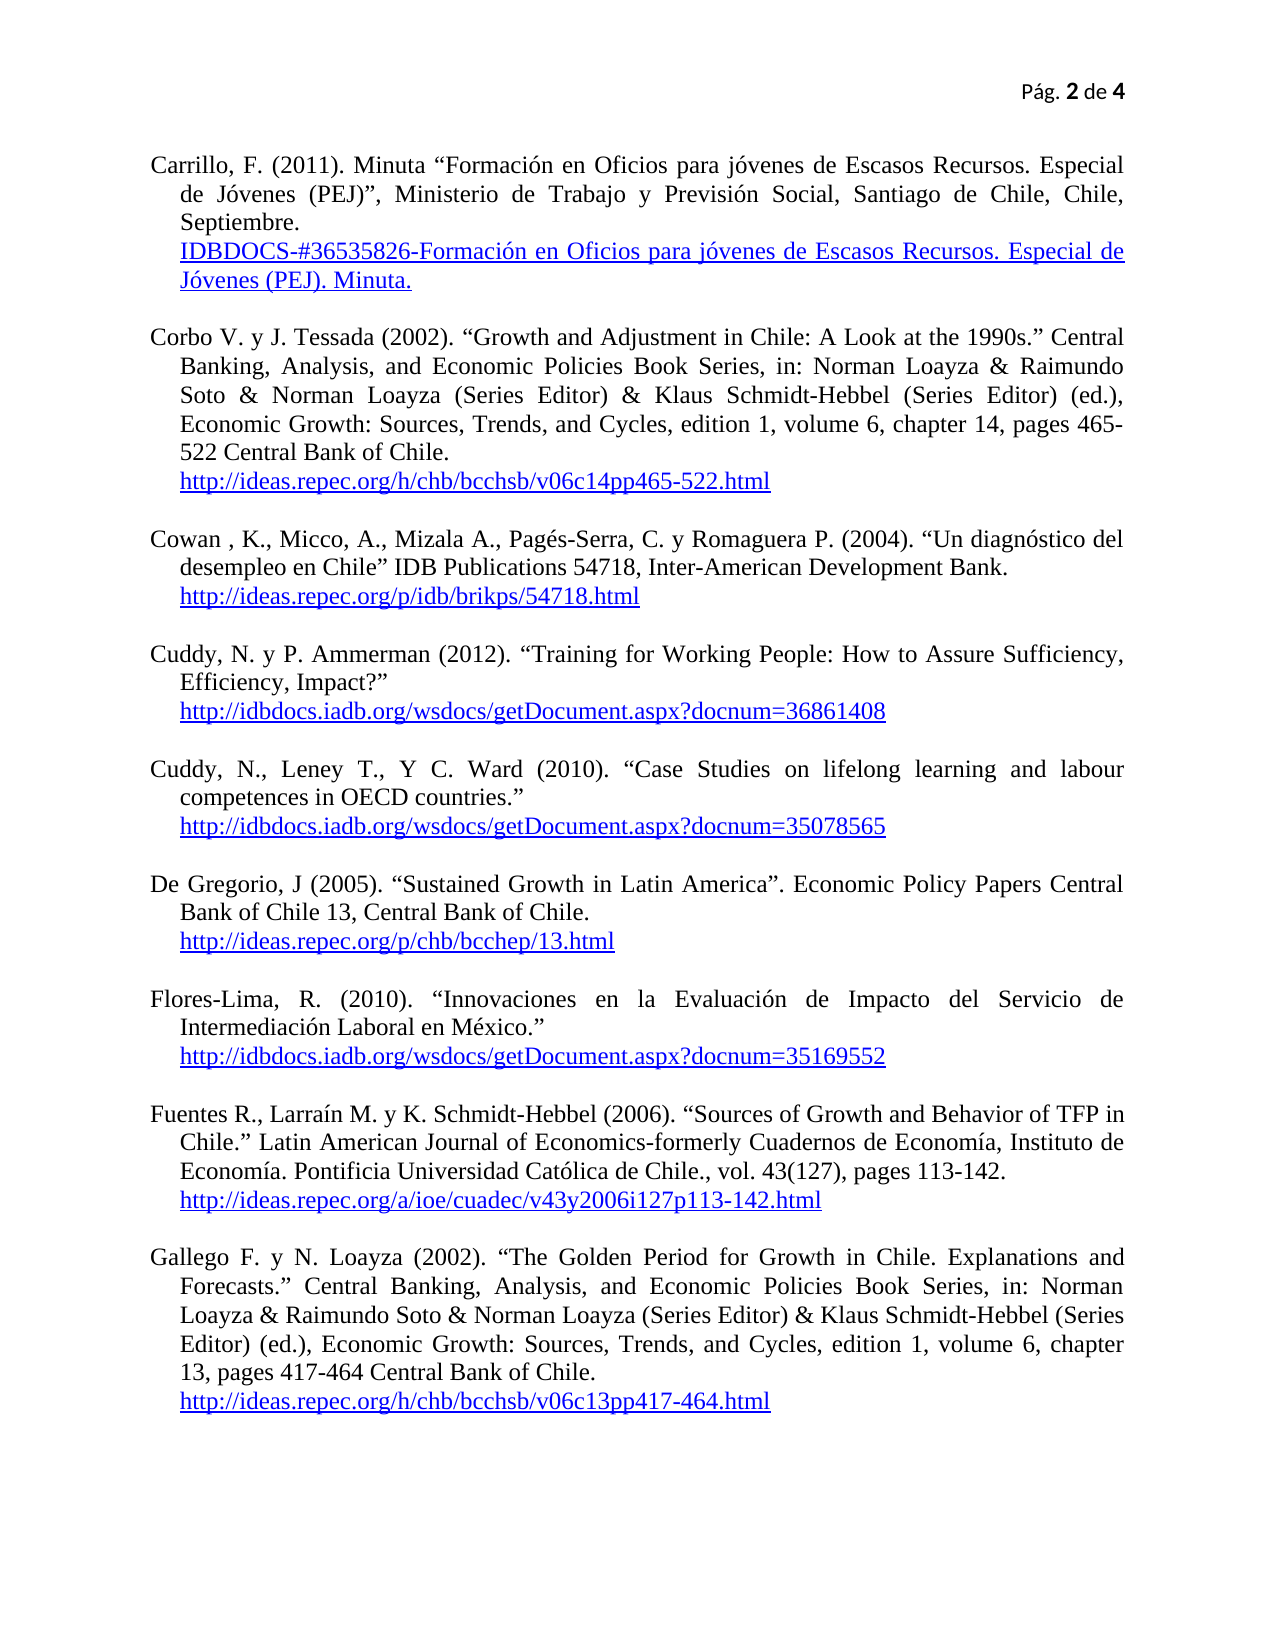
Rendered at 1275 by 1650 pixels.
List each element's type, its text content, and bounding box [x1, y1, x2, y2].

text Cuddy, N. y P. Ammerman (2012). “Training for Working People: How to Assure Sufficiency, Efficiency, Impact?” [150, 639, 1125, 696]
text Carrillo, F. (2011). Minuta “Formación en Oficios para jóvenes de Escasos Recursos. Especial de Jóvenes (PEJ)”, Ministerio de Trabajo y Previsión Social, Santiago de Chile, Chile, Septiembre. [150, 150, 1125, 236]
text http://ideas.repec.org/p/idb/brikps/54718.html [179, 581, 1125, 610]
text Fuentes R., Larraín M. y K. Schmidt-Hebbel (2006). “Sources of Growth and Behavior of TFP in Chile.” Latin American Journal of Economics-formerly Cuadernos de Economía, Instituto de Economía. Pontificia Universidad Católica de Chile., vol. 43(127), pages 113-142. [150, 1099, 1125, 1185]
text De Gregorio, J (2005). “Sustained Growth in Latin America”. Economic Policy Papers Central Bank of Chile 13, Central Bank of Chile. [150, 869, 1125, 926]
text http://idbdocs.iadb.org/wsdocs/getDocument.aspx?docnum=36861408 [150, 696, 1125, 725]
text http://idbdocs.iadb.org/wsdocs/getDocument.aspx?docnum=35169552 [150, 1041, 1125, 1070]
text Gallego F. y N. Loayza (2002). “The Golden Period for Growth in Chile. Explanations and Forecasts.” Central Banking, Analysis, and Economic Policies Book Series, in: Norman Loayza & Raimundo Soto & Norman Loayza (Series Editor) & Klaus Schmidt-Hebbel (Series Editor) (ed.), Economic Growth: Sources, Trends, and Cycles, edition 1, volume 6, chapter 13, pages 417-464 Central Bank of Chile. [150, 1242, 1125, 1386]
text http://ideas.repec.org/a/ioe/cuadec/v43y2006i127p113-142.html [179, 1185, 1125, 1214]
text IDBDOCS-#36535826-Formación en Oficios para jóvenes de Escasos Recursos. Especial de Jóvenes (PEJ). Minuta. [180, 263, 1125, 294]
text Cowan , K., Micco, A., Mizala A., Pagés-Serra, C. y Romaguera P. (2004). “Un diagnóstico del desempleo en Chile” IDB Publications 54718, Inter-American Development Bank. [150, 524, 1125, 581]
text http://ideas.repec.org/h/chb/bcchsb/v06c13pp417-464.html [179, 1386, 1125, 1415]
text Corbo V. y J. Tessada (2002). “Growth and Adjustment in Chile: A Look at the 1990s.” Central Banking, Analysis, and Economic Policies Book Series, in: Norman Loayza & Raimundo Soto & Norman Loayza (Series Editor) & Klaus Schmidt-Hebbel (Series Editor) (ed.), Economic Growth: Sources, Trends, and Cycles, edition 1, volume 6, chapter 14, pages 465-522 Central Bank of Chile. [150, 322, 1125, 466]
text Flores-Lima, R. (2010). “Innovaciones en la Evaluación de Impacto del Servicio de Intermediación Laboral en México.” [150, 984, 1125, 1041]
text IDBDOCS-#36535826-Formación en Oficios para jóvenes de Escasos Recursos. Especial de Jóvenes (PEJ). Minuta. [180, 236, 1125, 261]
text Cuddy, N., Leney T., Y C. Ward (2010). “Case Studies on lifelong learning and labour competences in OECD countries.” [150, 754, 1125, 811]
text http://idbdocs.iadb.org/wsdocs/getDocument.aspx?docnum=35078565 [150, 811, 1125, 840]
text http://ideas.repec.org/h/chb/bcchsb/v06c14pp465-522.html [179, 466, 1125, 495]
text http://ideas.repec.org/p/chb/bcchep/13.html [179, 926, 1125, 955]
